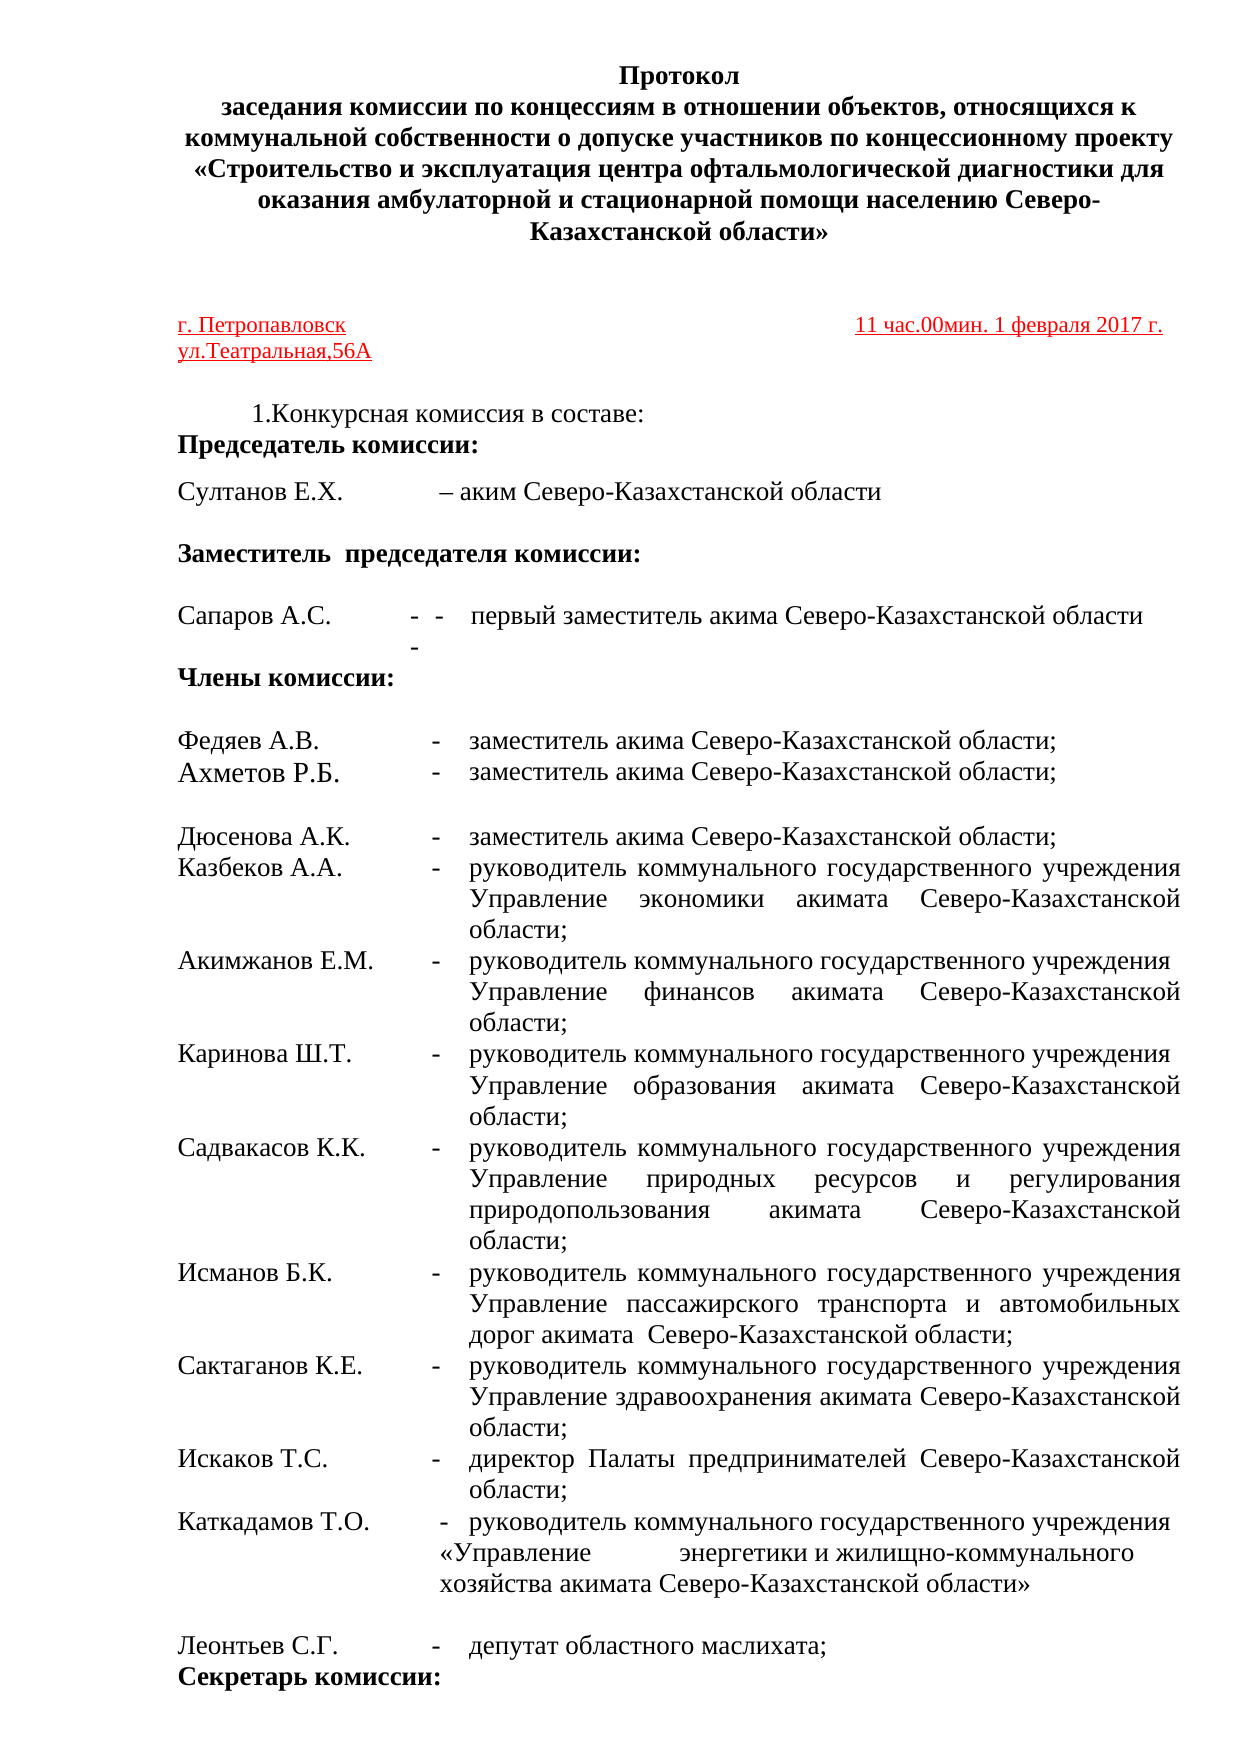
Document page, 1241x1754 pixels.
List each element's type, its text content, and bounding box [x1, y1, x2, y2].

table_cell Каткадамов Т.О. [166, 1505, 428, 1629]
table_cell руководитель коммунального государственного учреждения Управление пассажирского транспорта и автомобильных дорог акимата Северо-Казахстанской области; [428, 1256, 1192, 1349]
table_cell Искаков Т.С. [166, 1443, 428, 1505]
text 1.Конкурсная комиссия в составе: [177, 397, 1181, 428]
table_cell Сактаганов К.Е. [166, 1349, 428, 1442]
table_cell - первый заместитель акима Северо-Казахстанской области [428, 599, 1192, 661]
table_cell Заместитель председателя комиссии: [166, 537, 1192, 599]
table_cell директор Палаты предпринимателей Северо-Казахстанской области; [428, 1443, 1192, 1505]
table_cell Члены комиссии: Федяев А.В. [166, 661, 428, 755]
table_cell Садвакасов К.К. [166, 1131, 428, 1256]
table_cell руководитель коммунального государственного учреждения Управление здравоохранения акимата Северо-Казахстанской области; [428, 1349, 1192, 1442]
table_cell заместитель акима Северо-Казахстанской области; [428, 661, 1192, 755]
table_cell руководитель коммунального государственного учреждения Управление природных ресурсов и регулирования природопользования акимата Северо-Казахстанской области; [428, 1131, 1192, 1256]
text Протокол [177, 59, 1181, 90]
text заседания комиссии по концессиям в отношении объектов, относящихся к коммунальной собственности о допуске участников по концессионному проекту «Строительство и эксплуатация центра офтальмологической диагностики для оказания амбулаторной и стационарной помощи населению Северо-Казахстанской области» [177, 90, 1181, 246]
table_cell – аким Северо-Казахстанской области [428, 475, 1192, 537]
table_cell Секретарь комиссии: [166, 1661, 1192, 1692]
table_cell Казбеков А.А. [166, 851, 428, 944]
table_cell руководитель коммунального государственного учреждения Управление образования акимата Северо-Казахстанской области; [428, 1038, 1192, 1131]
table_cell - руководитель коммунального государственного учреждения «Управление энергетики и жилищно-коммунального хозяйства акимата Северо-Казахстанской области» [428, 1505, 1192, 1629]
table_cell Исманов Б.К. [166, 1256, 428, 1349]
table_cell заместитель акима Северо-Казахстанской области; [428, 820, 1192, 851]
table_cell Дюсенова А.К. [166, 820, 428, 851]
table_cell Акимжанов Е.М. [166, 944, 428, 1038]
text г. Петропавловск 11 час.00мин. 1 февраля 2017 г. ул.Театральная,56А [177, 311, 1181, 363]
table_cell Султанов Е.Х. [166, 475, 428, 537]
table_cell депутат областного маслихата; [428, 1629, 1192, 1661]
table_cell заместитель акима Северо-Казахстанской области; [428, 755, 1192, 819]
table_cell Леонтьев С.Г. [166, 1629, 428, 1661]
table_cell Ахметов Р.Б. [166, 755, 428, 819]
table_cell руководитель коммунального государственного учреждения Управление экономики акимата Северо-Казахстанской области; [428, 851, 1192, 944]
table_cell руководитель коммунального государственного учреждения Управление финансов акимата Северо-Казахстанской области; [428, 944, 1192, 1038]
table_cell Каринова Ш.Т. [166, 1038, 428, 1131]
table_header Председатель комиссии: [166, 428, 1192, 474]
table_cell Сапаров А.С. [166, 599, 428, 661]
